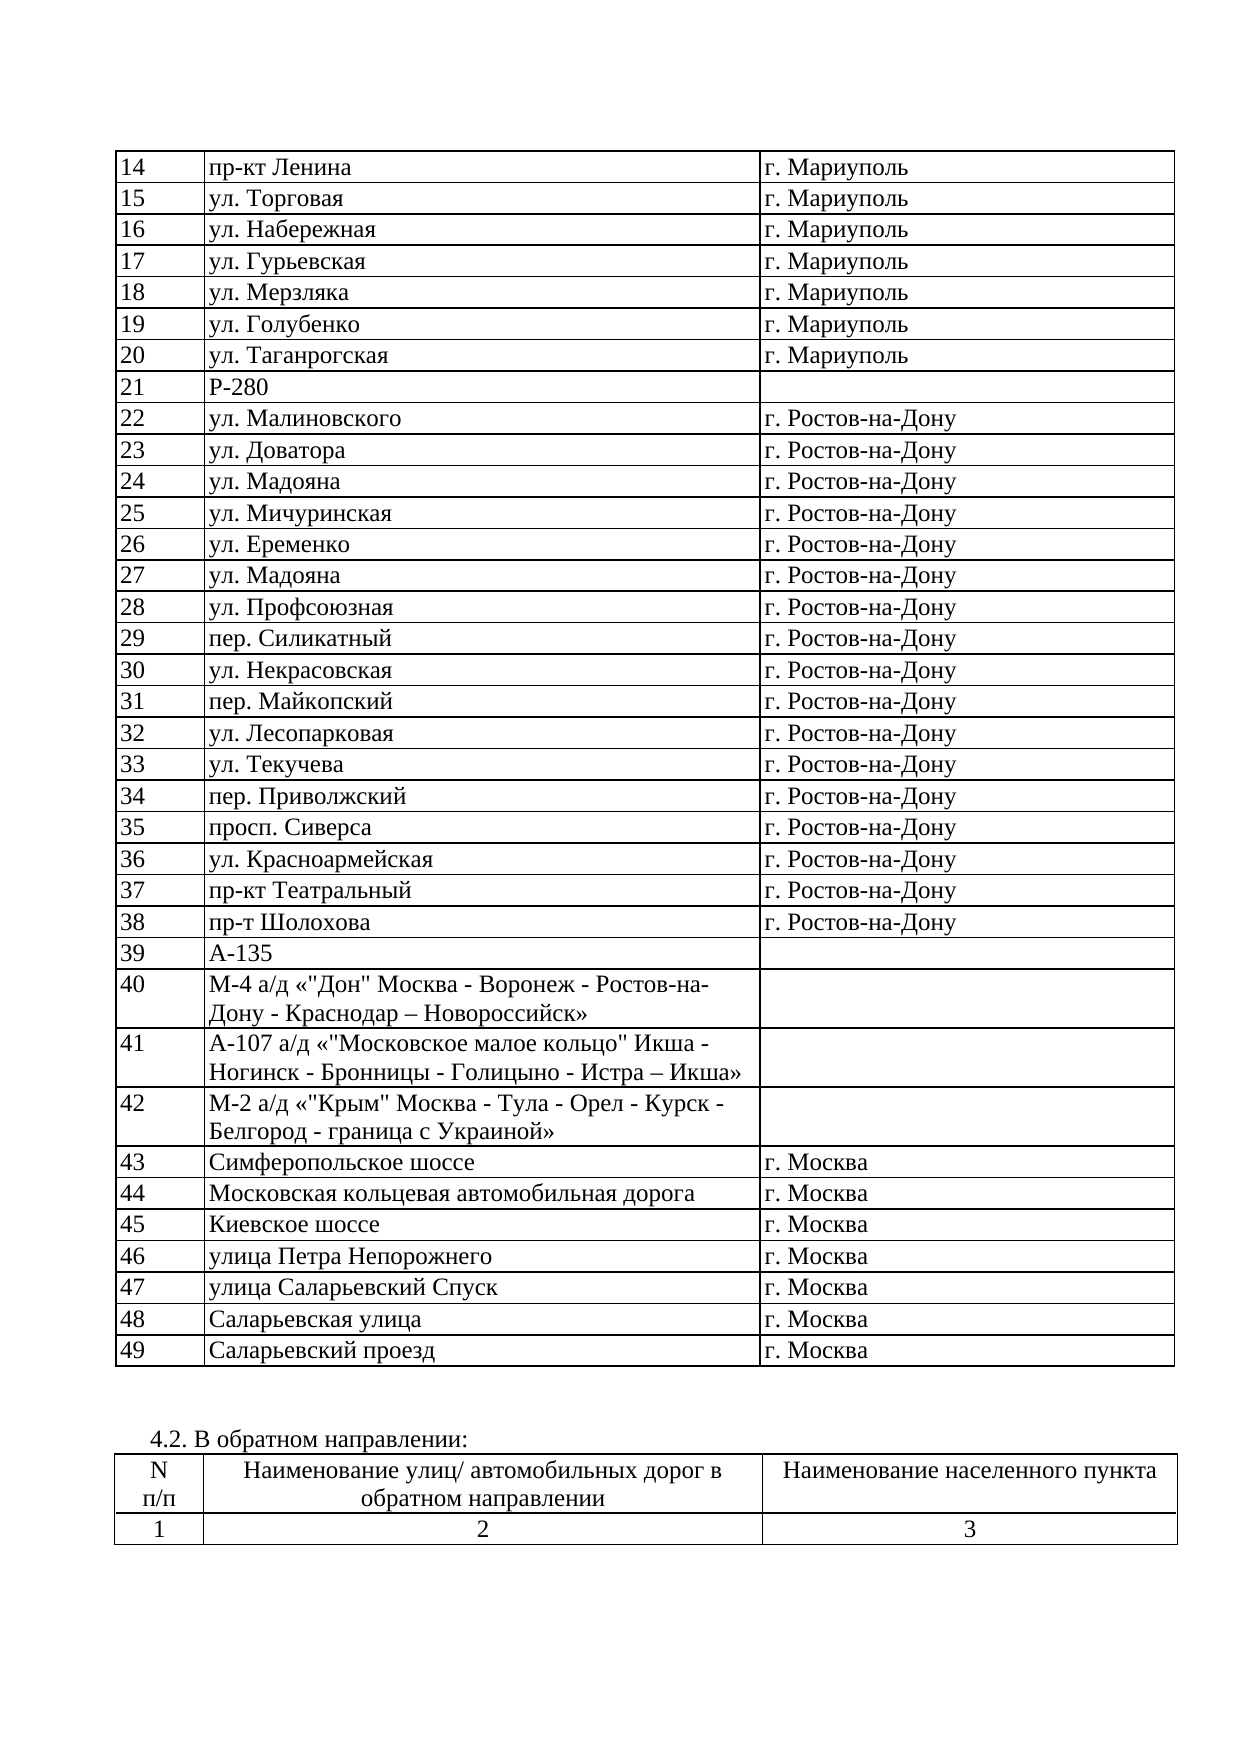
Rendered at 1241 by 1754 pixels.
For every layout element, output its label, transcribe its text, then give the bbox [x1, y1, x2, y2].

table_cell г. Ростов-на-Дону [761, 686, 1174, 716]
table_header Наименование населенного пункта [763, 1455, 1177, 1512]
table_cell 46 [117, 1241, 204, 1271]
table_cell Киевское шоссе [205, 1210, 759, 1239]
table_cell 20 [117, 340, 204, 370]
table_cell 23 [117, 435, 204, 464]
table_header N п/п [115, 1455, 203, 1512]
table_cell г. Мариуполь [761, 183, 1174, 213]
table_cell ул. Мадояна [205, 466, 759, 496]
table_cell г. Мариуполь [761, 246, 1174, 276]
table_cell ул. Малиновского [205, 403, 759, 433]
table_cell А-135 [205, 938, 759, 968]
table_cell 44 [117, 1178, 204, 1208]
table_cell ул. Некрасовская [205, 655, 759, 685]
table_cell г. Мариуполь [761, 309, 1174, 339]
table_cell г. Москва [761, 1147, 1174, 1177]
table_cell ул. Мичуринская [205, 498, 759, 527]
table_cell г. Ростов-на-Дону [761, 812, 1174, 842]
table_cell г. Москва [761, 1304, 1174, 1334]
table_cell 31 [117, 686, 204, 716]
table_cell [761, 372, 1174, 402]
table_cell г. Мариуполь [761, 340, 1174, 370]
table_cell ул. Набережная [205, 215, 759, 244]
table_cell ул. Таганрогская [205, 340, 759, 370]
table_cell 27 [117, 561, 204, 590]
table_cell 43 [117, 1147, 204, 1177]
table_cell 30 [117, 655, 204, 685]
table_cell г. Мариуполь [761, 152, 1174, 181]
table_cell пер. Майкопский [205, 686, 759, 716]
table_cell М-2 а/д «"Крым" Москва - Тула - Орел - Курск - Белгород - граница с Украиной» [205, 1088, 759, 1145]
table_cell [761, 1029, 1174, 1086]
table_cell 41 [117, 1029, 204, 1086]
table_cell 37 [117, 875, 204, 905]
table_cell улица Петра Непорожнего [205, 1241, 759, 1271]
table_cell г. Ростов-на-Дону [761, 466, 1174, 496]
table_cell ул. Красноармейская [205, 844, 759, 873]
table_cell [761, 1088, 1174, 1145]
table_cell 24 [117, 466, 204, 496]
table_cell ул. Мадояна [205, 561, 759, 590]
table_cell 40 [117, 970, 204, 1027]
table_cell г. Ростов-на-Дону [761, 403, 1174, 433]
table_header Наименование улиц/ автомобильных дорог в обратном направлении [204, 1455, 762, 1512]
table_cell Симферопольское шоссе [205, 1147, 759, 1177]
table_cell ул. Гурьевская [205, 246, 759, 276]
table_cell 49 [117, 1336, 204, 1365]
table_cell г. Москва [761, 1178, 1174, 1208]
table_cell 34 [117, 781, 204, 811]
text 4.2. В обратном направлении: [150, 1424, 1090, 1453]
table_cell 22 [117, 403, 204, 433]
table_cell 17 [117, 246, 204, 276]
table_cell г. Ростов-на-Дону [761, 718, 1174, 748]
table_cell Саларьевская улица [205, 1304, 759, 1334]
table_cell 28 [117, 592, 204, 622]
table_cell 3 [763, 1512, 1177, 1544]
table_cell 48 [117, 1304, 204, 1334]
table_cell [761, 938, 1174, 968]
table_cell 15 [117, 183, 204, 213]
table_cell 25 [117, 498, 204, 527]
table_cell ул. Еременко [205, 529, 759, 559]
table_cell 26 [117, 529, 204, 559]
table_cell г. Ростов-на-Дону [761, 655, 1174, 685]
table_cell 18 [117, 277, 204, 307]
table_cell ул. Голубенко [205, 309, 759, 339]
table_cell А-107 а/д «"Московское малое кольцо" Икша - Ногинск - Бронницы - Голицыно - Истра – Икша» [205, 1029, 759, 1086]
table_cell г. Ростов-на-Дону [761, 907, 1174, 936]
table_cell г. Мариуполь [761, 277, 1174, 307]
table_cell 16 [117, 215, 204, 244]
table_cell ул. Профсоюзная [205, 592, 759, 622]
table_cell 21 [117, 372, 204, 402]
table_cell г. Ростов-на-Дону [761, 623, 1174, 653]
table_cell г. Ростов-на-Дону [761, 561, 1174, 590]
table_cell 38 [117, 907, 204, 936]
table_cell 45 [117, 1210, 204, 1239]
table_cell г. Ростов-на-Дону [761, 875, 1174, 905]
table_cell 42 [117, 1088, 204, 1145]
table_cell 36 [117, 844, 204, 873]
table_cell 35 [117, 812, 204, 842]
table_cell ул. Доватора [205, 435, 759, 464]
table_cell г. Ростов-на-Дону [761, 844, 1174, 873]
table_cell ул. Текучева [205, 749, 759, 779]
table_cell 2 [204, 1514, 762, 1544]
table_cell г. Ростов-на-Дону [761, 498, 1174, 527]
table_cell г. Москва [761, 1336, 1174, 1365]
table_cell 19 [117, 309, 204, 339]
table_cell Саларьевский проезд [205, 1336, 759, 1365]
table_cell Московская кольцевая автомобильная дорога [205, 1178, 759, 1208]
table_cell г. Мариуполь [761, 215, 1174, 244]
table_cell 29 [117, 623, 204, 653]
table_cell пр-кт Театральный [205, 875, 759, 905]
table_cell 14 [117, 152, 204, 181]
table_cell 33 [117, 749, 204, 779]
table_cell ул. Мерзляка [205, 277, 759, 307]
table_cell пр-т Шолохова [205, 907, 759, 936]
table_cell пер. Силикатный [205, 623, 759, 653]
table_cell г. Ростов-на-Дону [761, 435, 1174, 464]
table_cell ул. Торговая [205, 183, 759, 213]
table_cell г. Москва [761, 1241, 1174, 1271]
table_cell Р-280 [205, 372, 759, 402]
table_cell 1 [115, 1513, 203, 1544]
table_cell г. Ростов-на-Дону [761, 749, 1174, 779]
table_cell 47 [117, 1273, 204, 1302]
table_cell г. Ростов-на-Дону [761, 781, 1174, 811]
table_cell г. Ростов-на-Дону [761, 592, 1174, 622]
table_cell г. Москва [761, 1210, 1174, 1239]
table_cell ул. Лесопарковая [205, 718, 759, 748]
table_cell пер. Приволжский [205, 781, 759, 811]
table_cell 32 [117, 718, 204, 748]
table_cell 39 [117, 938, 204, 968]
table_cell М-4 а/д «"Дон" Москва - Воронеж - Ростов-на-Дону - Краснодар – Новороссийск» [205, 970, 759, 1027]
table_cell пр-кт Ленина [205, 152, 759, 181]
table_cell улица Саларьевский Спуск [205, 1273, 759, 1302]
table_cell [761, 970, 1174, 1027]
table_cell г. Москва [761, 1273, 1174, 1302]
table_cell просп. Сиверса [205, 812, 759, 842]
table_cell г. Ростов-на-Дону [761, 529, 1174, 559]
